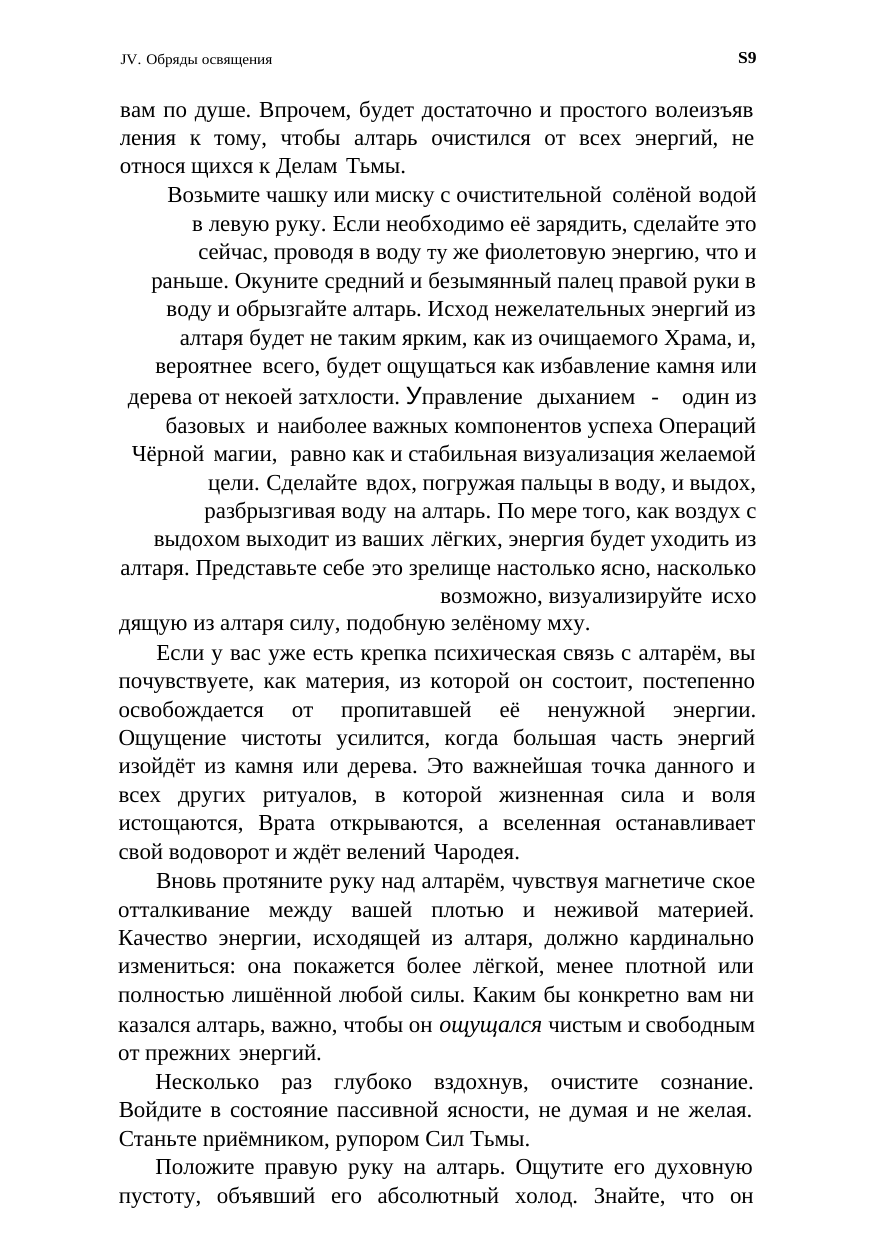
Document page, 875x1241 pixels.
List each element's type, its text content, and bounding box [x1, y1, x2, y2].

text вам по душе. Впрочем, будет достаточно и простого волеизъяв­ ления к тому, чтобы алтарь очистился от всех энергий, не относя­ щихся к Делам Тьмы. [119, 96, 755, 179]
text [118, 1153, 753, 1208]
text JV. Обряды освящения S9 [120, 48, 799, 68]
text дящую из алтаря силу, подобную зелёному мху. [119, 611, 799, 636]
text Вновь протяните руку над алтарём, чувствуя магнетиче­ ское отталкивание между вашей плотью и неживой материей. Качество энергии, исходящей из алтаря, должно кардинально измениться: она покажется более лёгкой, менее плотной или полностью лишённой любой силы. Каким бы конкретно вам ни казался алтарь, важно, чтобы он ощущался чистым и свободным от прежних энергий. [118, 867, 755, 1066]
text Несколько раз глубоко вздохнув, очистите сознание. Войдите в состояние пассивной ясности, не думая и не желая. Станьте nриёмником, рупором Сил Тьмы. [118, 1068, 754, 1151]
text Если у вас уже есть крепка психическая связь с алтарём, вы почувствуете, как материя, из которой он состоит, постепенно освобождается от пропитавшей её ненужной энергии. Ощущение чистоты усилится, когда большая часть энергий изойдёт из камня или дерева. Это важнейшая точка данного и всех других ритуалов, в которой жизненная сила и воля истощаются, Врата открываются, а вселенная останавливает свой водоворот и ждёт велений Чародея. [118, 639, 756, 864]
text Возьмите чашку или миску с очистительной солёной водой в левую руку. Если необходимо её зарядить, сделайте это сейчас, проводя в воду ту же фиолетовую энергию, что и раньше. Окуните средний и безымянный палец правой руки в воду и обрызгайте алтарь. Исход нежелательных энергий из алтаря будет не таким ярким, как из очищаемого Храма, и, вероятнее всего, будет ощущаться как избавление камня или дерева от некоей затхлости. Управление дыханием - один из базовых и наиболее важных компонентов успеха Операций Чёрной магии, равно как и стабильная визуализация желаемой цели. Сделайте вдох, погружая пальцы в воду, и выдох, разбрызгивая воду на алтарь. По мере того, как воздух с выдохом выходит из ваших лёгких, энергия будет уходить из алтаря. Представьте себе это зрелище настолько ясно, насколько возможно, визуализируйте исхо­ [119, 182, 756, 609]
